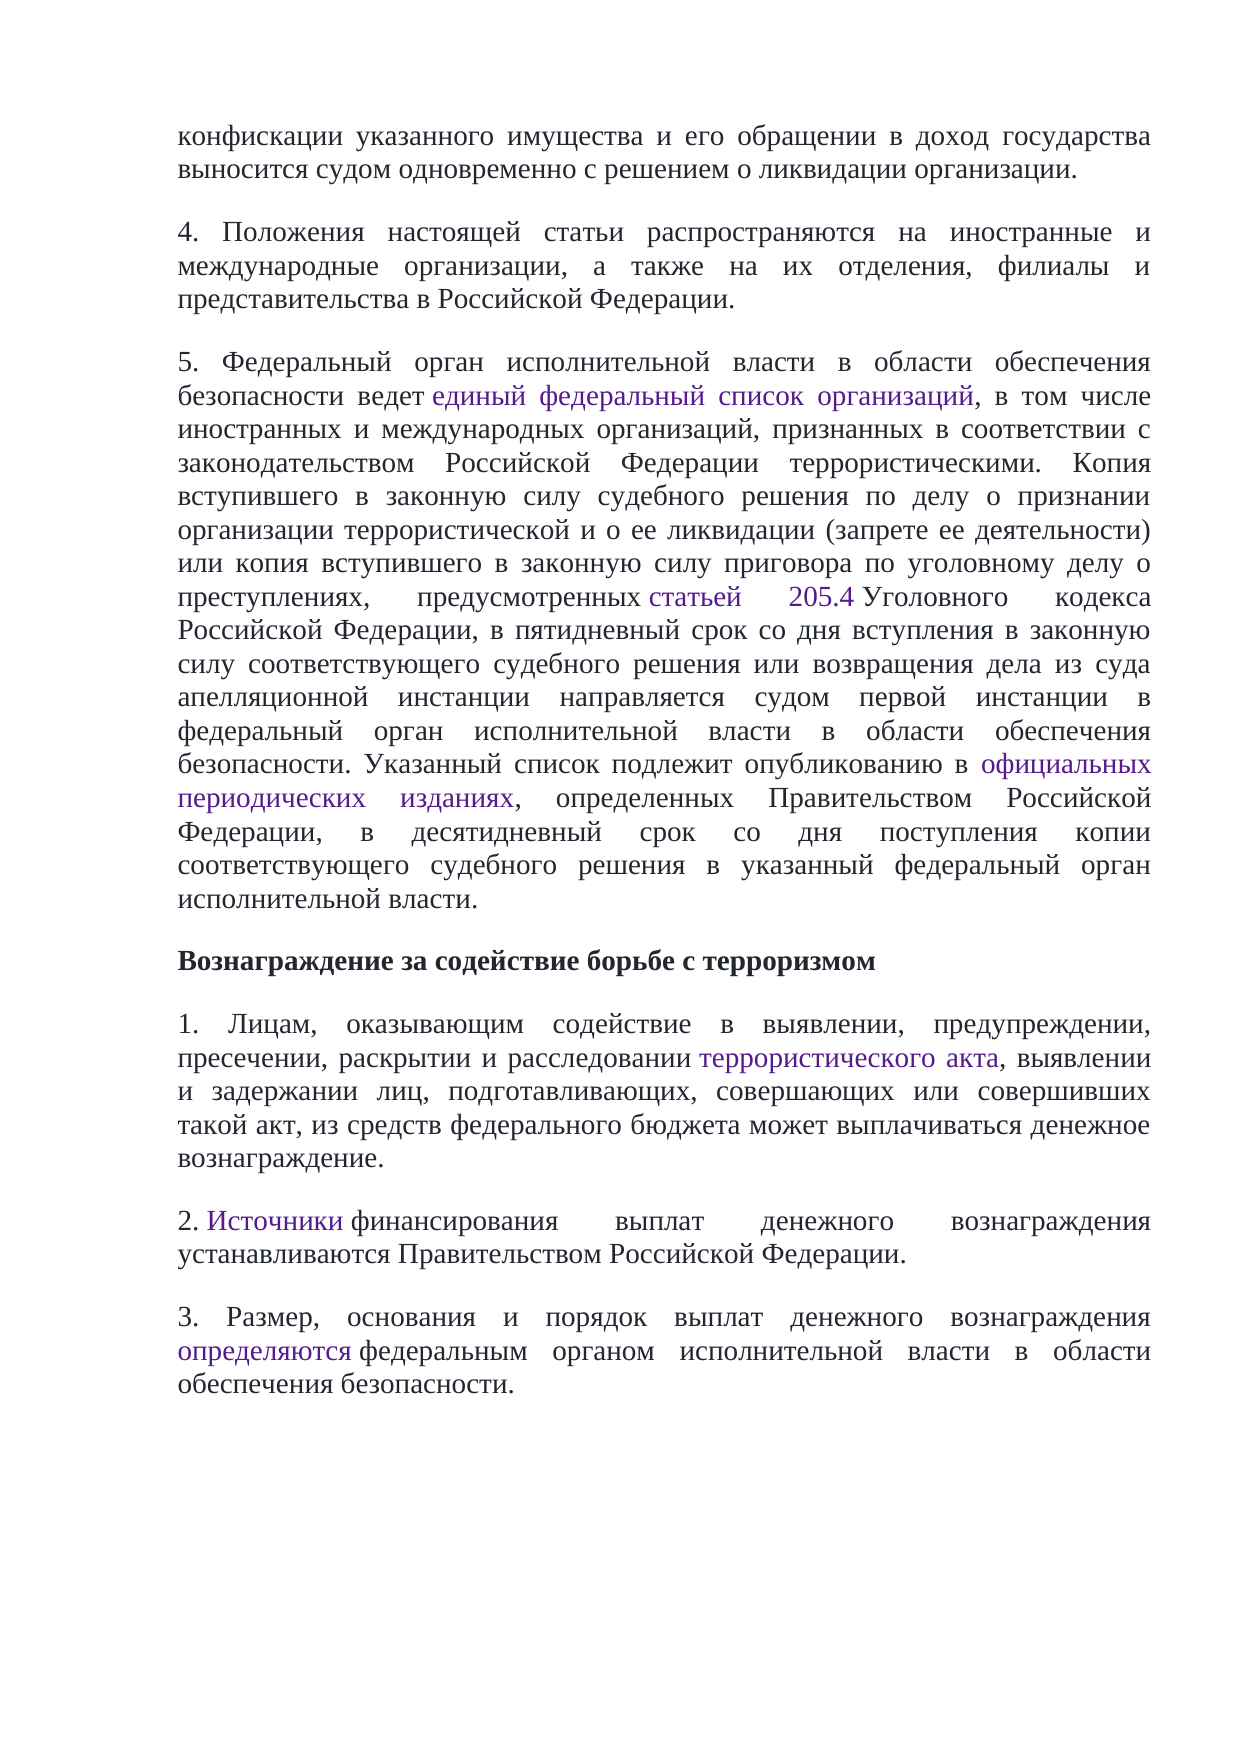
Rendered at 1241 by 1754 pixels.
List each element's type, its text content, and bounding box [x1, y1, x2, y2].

text Вознаграждение за содействие борьбе с терроризмом [177, 943, 1152, 977]
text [177, 118, 1152, 185]
text 3. Размер, основания и порядок выплат денежного вознаграждения определяются федеральным органом исполнительной власти в области обеспечения безопасности. [177, 1299, 1152, 1400]
text 2. Источники финансирования выплат денежного вознаграждения устанавливаются Правительством Российской Федерации. [177, 1203, 1152, 1270]
text 5. Федеральный орган исполнительной власти в области обеспечения безопасности ведет единый федеральный список организаций, в том числе иностранных и международных организаций, признанных в соответствии с законодательством Российской Федерации террористическими. Копия вступившего в законную силу судебного решения по делу о признании организации террористической и о ее ликвидации (запрете ее деятельности) или копия вступившего в законную силу приговора по уголовному делу о преступлениях, предусмотренных статьей 205.4 Уголовного кодекса Российской Федерации, в пятидневный срок со дня вступления в законную силу соответствующего судебного решения или возвращения дела из суда апелляционной инстанции направляется судом первой инстанции в федеральный орган исполнительной власти в области обеспечения безопасности. Указанный список подлежит опубликованию в официальных периодических изданиях, определенных Правительством Российской Федерации, в десятидневный срок со дня поступления копии соответствующего судебного решения в указанный федеральный орган исполнительной власти. [177, 344, 1152, 914]
text 4. Положения настоящей статьи распространяются на иностранные и международные организации, а также на их отделения, филиалы и представительства в Российской Федерации. [177, 214, 1152, 315]
text 1. Лицам, оказывающим содействие в выявлении, предупреждении, пресечении, раскрытии и расследовании террористического акта, выявлении и задержании лиц, подготавливающих, совершающих или совершивших такой акт, из средств федерального бюджета может выплачиваться денежное вознаграждение. [177, 1006, 1152, 1174]
